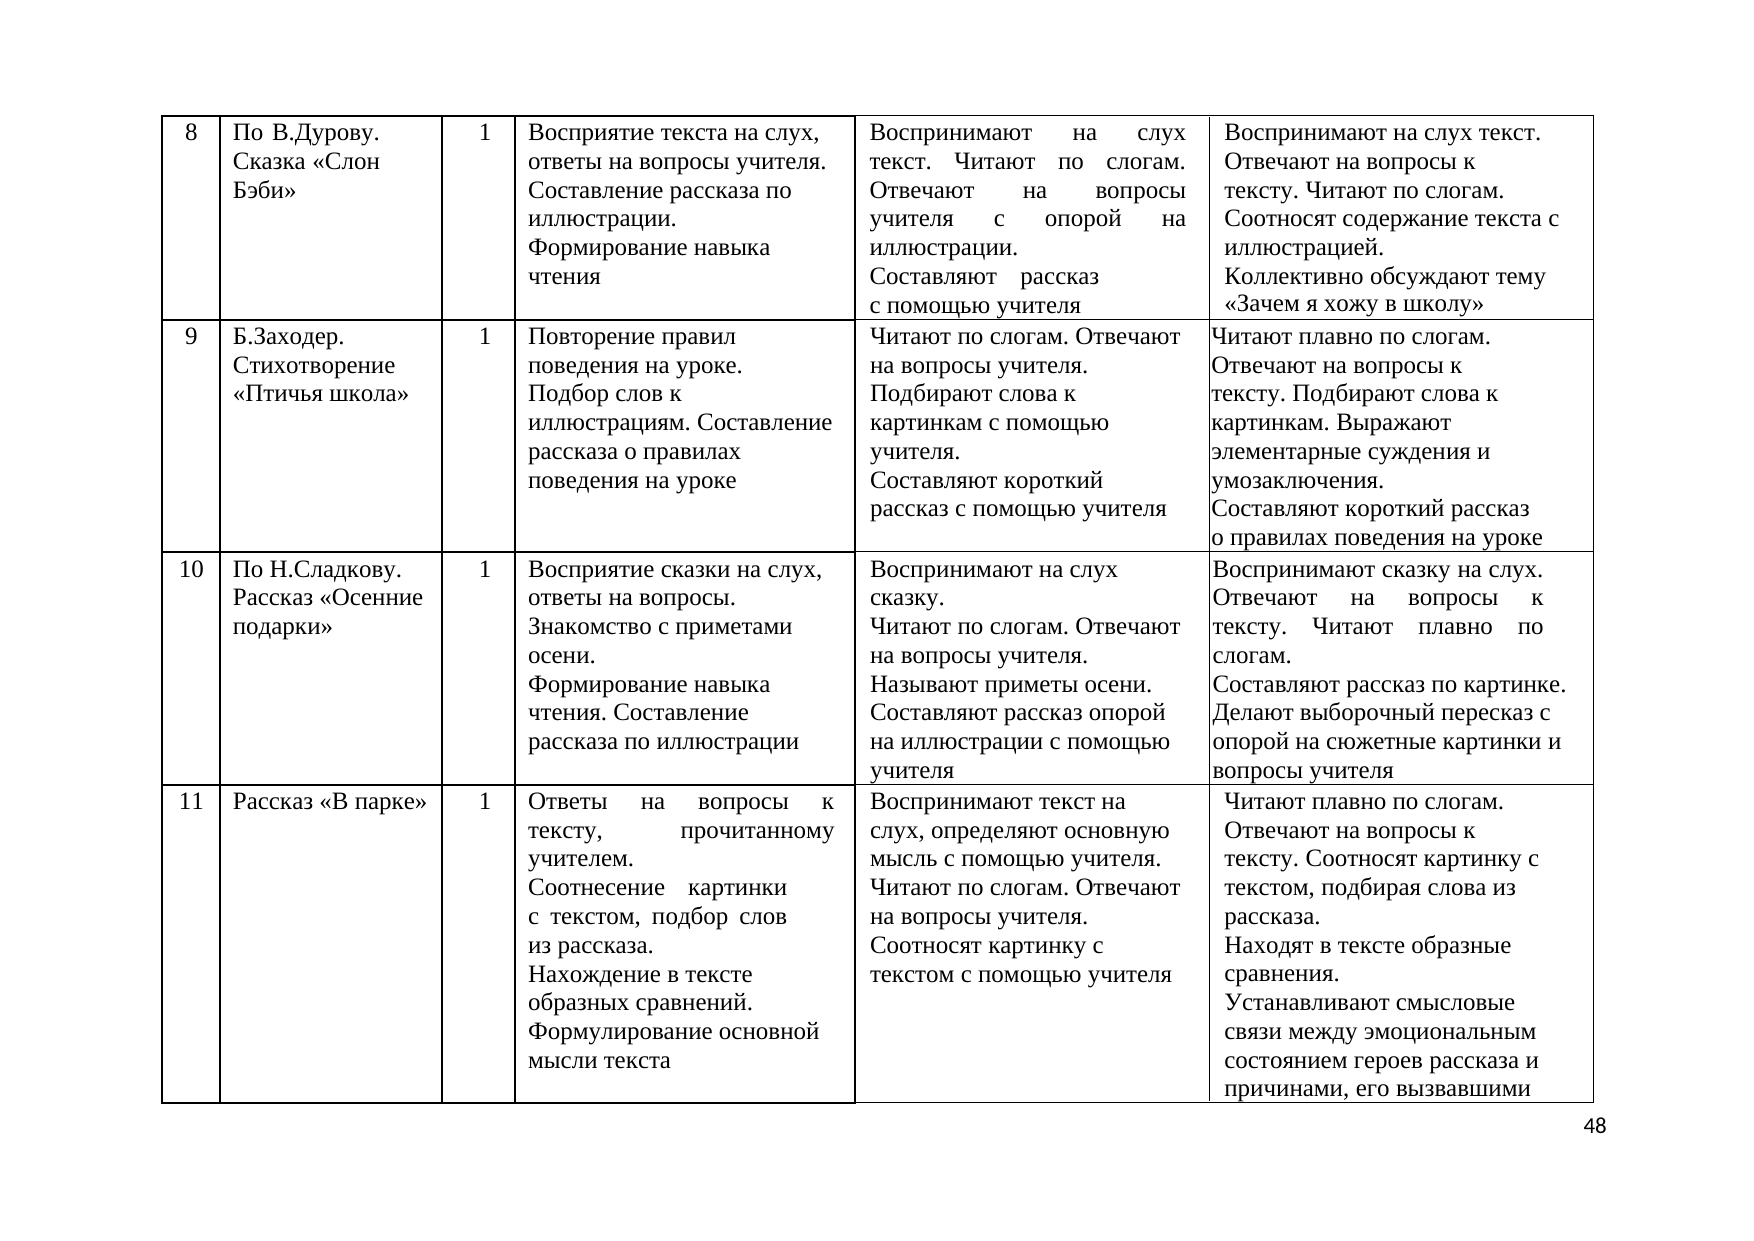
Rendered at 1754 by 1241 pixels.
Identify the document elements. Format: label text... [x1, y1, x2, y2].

table_cell Б.Заходер. Стихотворение «Птичья школа» [221, 321, 441, 551]
table_header 8 [163, 117, 219, 318]
table_cell 11 [163, 786, 219, 1102]
table_cell Читают по слогам. Отвечают на вопросы учителя. Подбирают слова к картинкам с помощью учителя. Составляют короткий рассказ с помощью учителя [856, 320, 1209, 551]
table_cell Ответы на вопросы к тексту, прочитанному учителем. Соотнесение картинки с текстом, подбор слов из рассказа. Нахождение в тексте образных сравнений. Формулирование основной мысли текста [516, 786, 854, 1102]
table_header Воспринимают на слух текст. Отвечают на вопросы к тексту. Читают по слогам. Соотносят содержание текста с иллюстрацией. Коллективно обсуждают тему «Зачем я хожу в школу» [1210, 116, 1593, 318]
table_cell Повторение правил поведения на уроке. Подбор слов к иллюстрациям. Составление рассказа о правилах поведения на уроке [516, 321, 854, 551]
table_cell 1 [443, 786, 514, 1102]
table_cell Читают плавно по слогам. Отвечают на вопросы к тексту. Соотносят картинку с текстом, подбирая слова из рассказа. Находят в тексте образные сравнения. Устанавливают смысловые связи между эмоциональным состоянием героев рассказа и причинами, его вызвавшими [1210, 785, 1593, 1102]
table_cell Читают плавно по слогам. Отвечают на вопросы к тексту. Подбирают слова к картинкам. Выражают элементарные суждения и умозаключения. Составляют короткий рассказ о правилах поведения на уроке [1210, 320, 1593, 551]
table_header Восприятие текста на слух, ответы на вопросы учителя. Составление рассказа по иллюстрации. Формирование навыка чтения [516, 117, 854, 318]
table_header По В.Дурову. Сказка «Слон Бэби» [221, 117, 441, 318]
table_cell По Н.Сладкову. Рассказ «Осенние подарки» [221, 553, 441, 784]
table_cell Воспринимают текст на слух, определяют основную мысль с помощью учителя. Читают по слогам. Отвечают на вопросы учителя. Соотносят картинку с текстом с помощью учителя [856, 785, 1210, 1102]
table_cell 9 [163, 321, 219, 551]
table_cell 1 [443, 321, 514, 551]
table_cell Восприятие сказки на слух, ответы на вопросы. Знакомство с приметами осени. Формирование навыка чтения. Составление рассказа по иллюстрации [516, 553, 854, 784]
table_cell Воспринимают на слух сказку. Читают по слогам. Отвечают на вопросы учителя. Называют приметы осени. Составляют рассказ опорой на иллюстрации с помощью учителя [856, 552, 1209, 784]
table_cell 1 [443, 553, 514, 784]
table_header 1 [443, 117, 514, 318]
table_cell Воспринимают сказку на слух. Отвечают на вопросы к тексту. Читают плавно по слогам. Составляют рассказ по картинке. Делают выборочный пересказ с опорой на сюжетные картинки и вопросы учителя [1210, 552, 1593, 784]
table_cell Рассказ «В парке» [221, 786, 441, 1102]
table_cell 10 [163, 553, 219, 784]
table_header Воспринимают на слух текст. Читают по слогам. Отвечают на вопросы учителя с опорой на иллюстрации. Составляют рассказ с помощью учителя [856, 116, 1209, 318]
